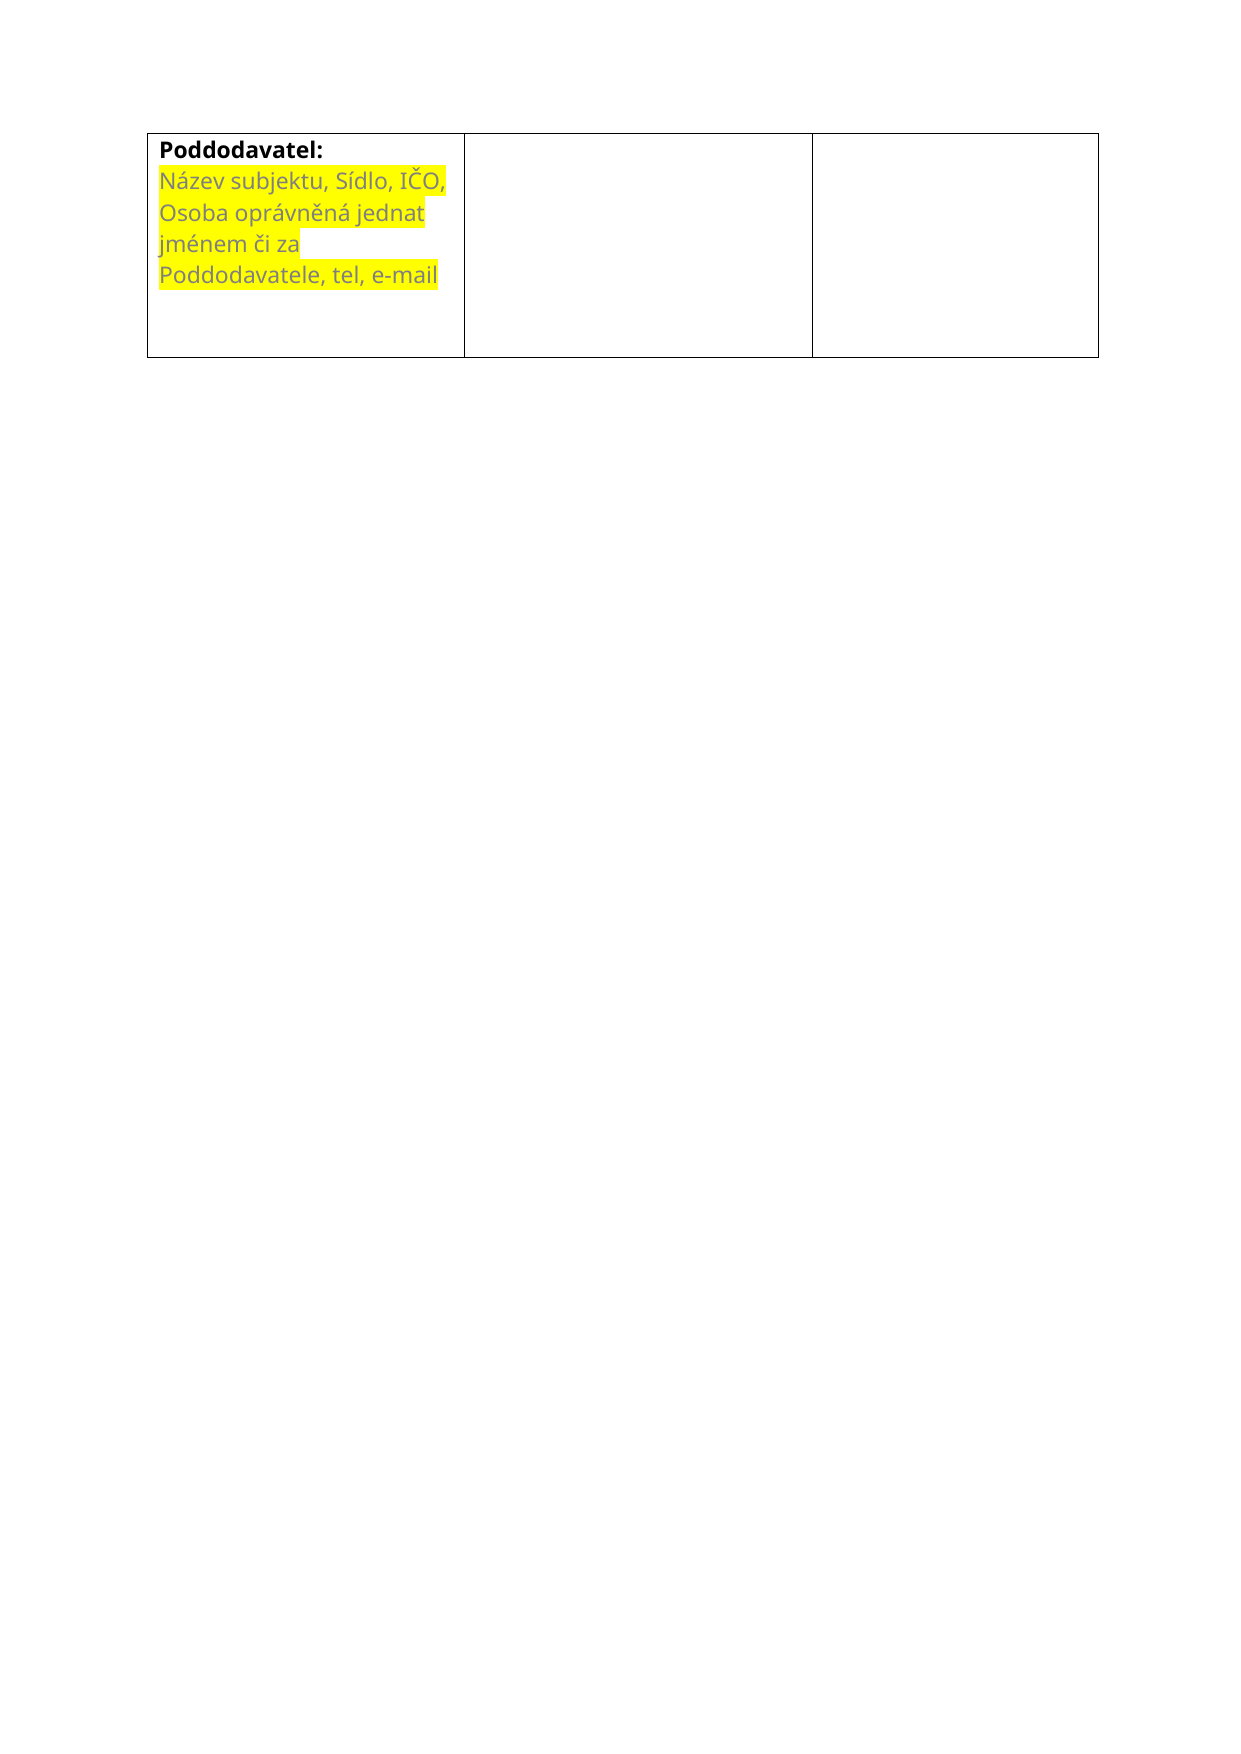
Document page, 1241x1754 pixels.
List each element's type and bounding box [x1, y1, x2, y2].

table_cell [148, 134, 464, 357]
table_cell [465, 134, 812, 357]
table_cell [813, 134, 1098, 357]
